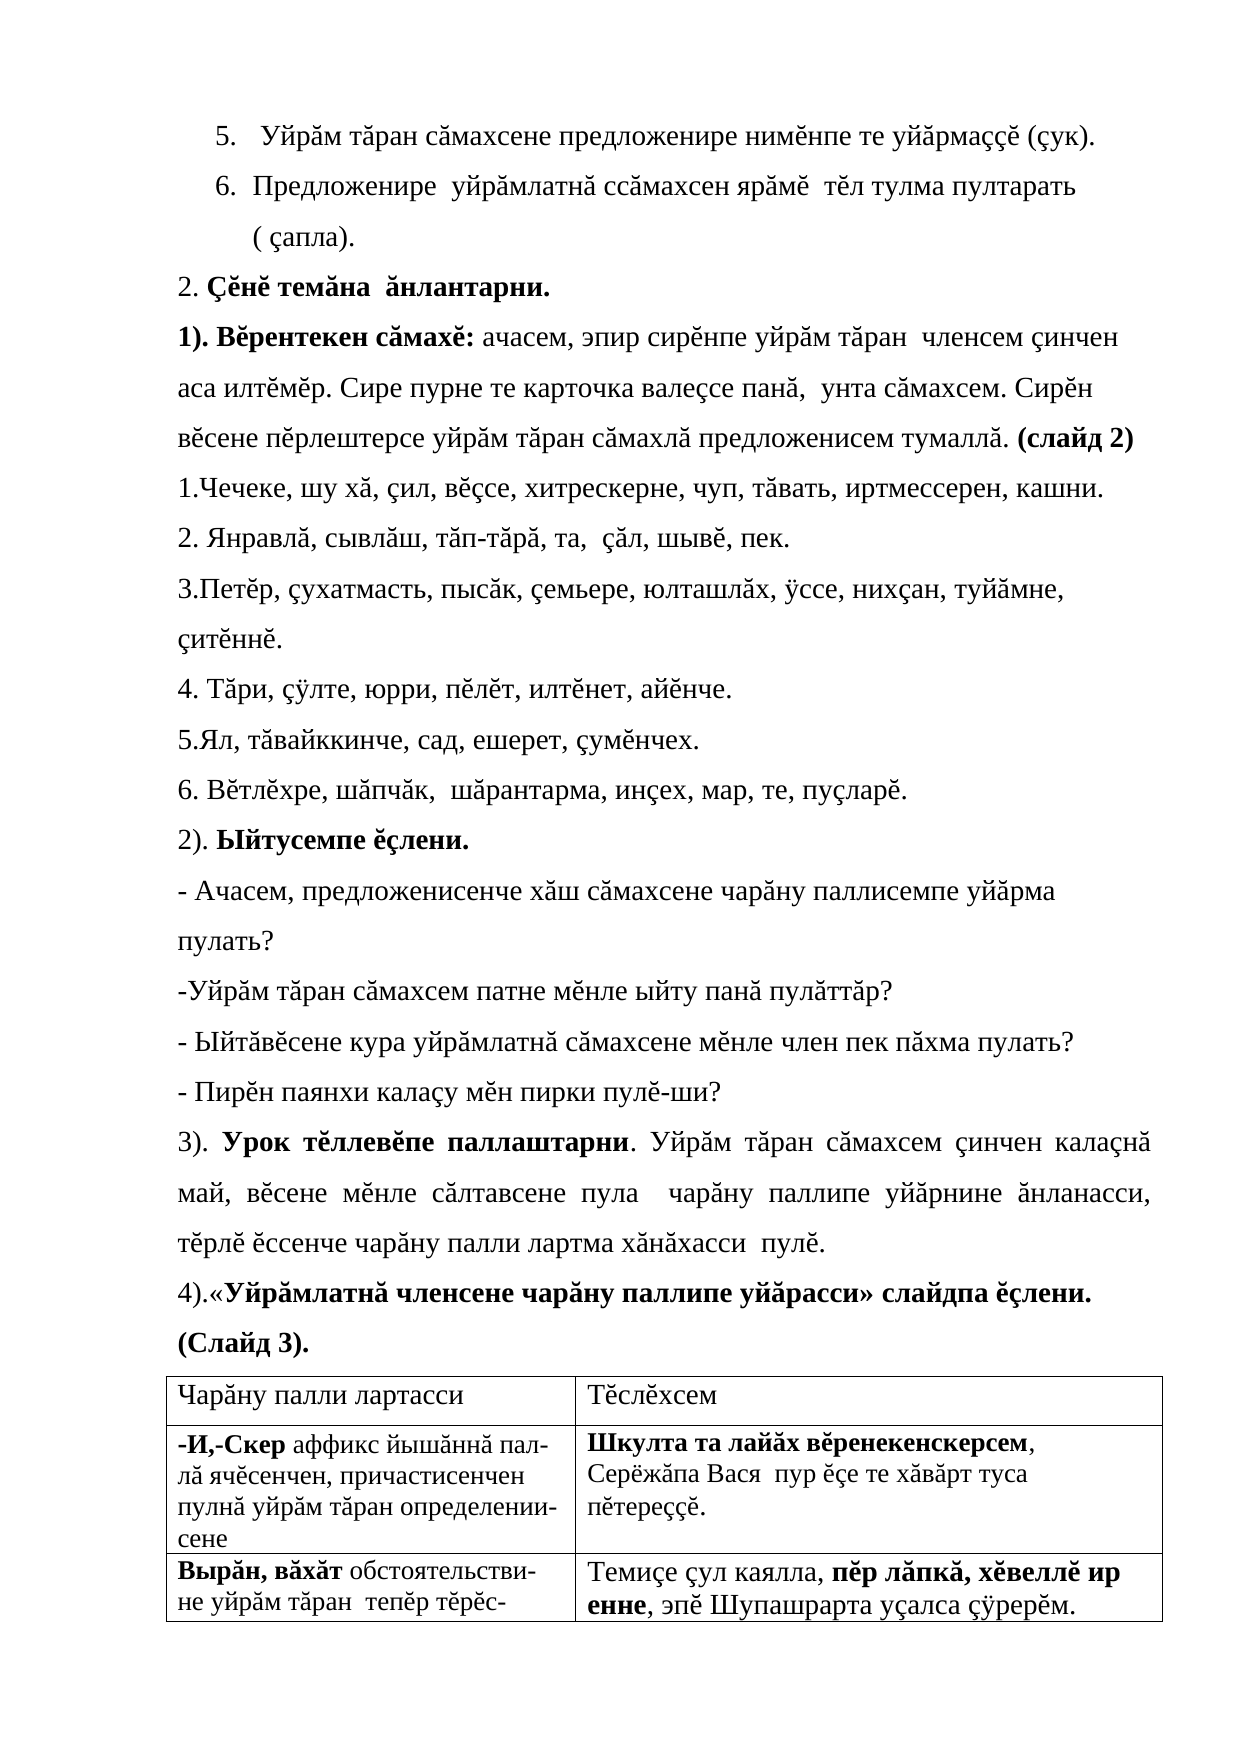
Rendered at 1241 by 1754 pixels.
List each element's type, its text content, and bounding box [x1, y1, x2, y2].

text 5.Ял, тăвайккинче, сад, ешерет, çумĕнчех. [177, 722, 1152, 755]
text 2). Ыйтусемпе ĕçлени. [177, 822, 1152, 856]
text 2. Çĕнĕ темăна ăнлантарни. [177, 269, 1152, 303]
text - Ыйтăвĕсене кура уйрăмлатнă сăмахсене мĕнле член пек пăхма пулать? [177, 1024, 1152, 1057]
list Уйрăм тăран сăмахсене предложенире нимĕнпе те уйăрмаççĕ (çук). [215, 118, 1152, 152]
text 3.Петĕр, çухатмасть, пысăк, çемьере, юлташлăх, ÿссе, нихçан, туйăмне, çитĕннĕ. [177, 571, 1152, 655]
text -Уйрăм тăран сăмахсем патне мĕнле ыйту панă пулăттăр? [177, 973, 1152, 1007]
text 6. Вĕтлĕхре, шăпчăк, шăрантарма, инçех, мар, те, пуçларĕ. [177, 772, 1152, 806]
table_cell Шкулта та лайăх вĕренекенскерсем, Серёжăпа Вася пур ĕçе те хăвăрт туса пĕтереççĕ. [576, 1426, 1162, 1553]
text 1.Чечеке, шу хă, çил, вĕçсе, хитрескерне, чуп, тăвать, иртмессерен, кашни. [177, 470, 1152, 504]
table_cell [576, 1554, 1162, 1621]
table_cell -И,-Скер аффикс йышăннă пал- лă ячĕсенчен, причастисенчен пулнă уйрăм тăран определении- сене [167, 1426, 575, 1553]
table_header Тĕслĕхсем [576, 1377, 1162, 1425]
text 1). Вĕрентекен сăмахĕ: ачасем, эпир сирĕнпе уйрăм тăран членсем çинчен аса илтĕмĕр. Сире пурне те карточка валеçсе панă, унта сăмахсем. Сирĕн вĕсене пĕрлештерсе уйрăм тăран сăмахлă предложенисем тумаллă. (слайд 2) [177, 319, 1152, 453]
text - Ачасем, предложенисенче хăш сăмахсене чарăну паллисемпе уйăрма пулать? [177, 873, 1152, 957]
text 3). Урок тĕллевĕпе паллаштарни. Уйрăм тăран сăмахсем çинчен калаçнă май, вĕсене мĕнле сăлтавсене пула чарăну паллипе уйăрнине ăнланасси, тĕрлĕ ĕссенче чарăну палли лартма хăнăхасси пулĕ. [177, 1124, 1152, 1258]
text 4).«Уйрăмлатнă членсене чарăну паллипе уйăрасси» слайдпа ĕçлени. (Слайд 3). [177, 1275, 1152, 1359]
table_header Чарăну палли лартасси [167, 1377, 575, 1425]
text - Пирĕн паянхи калаçу мĕн пирки пулĕ-ши? [177, 1074, 1152, 1108]
text 2. Янравлă, сывлăш, тăп-тăрă, та, çăл, шывĕ, пек. [177, 521, 1152, 554]
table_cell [167, 1554, 575, 1621]
list Предложенире уйрăмлатнă ссăмахсен ярăмĕ тĕл тулма пултарать ( çапла). [215, 168, 1152, 252]
text 4. Тăри, çÿлте, юрри, пĕлĕт, илтĕнет, айĕнче. [177, 672, 1152, 705]
